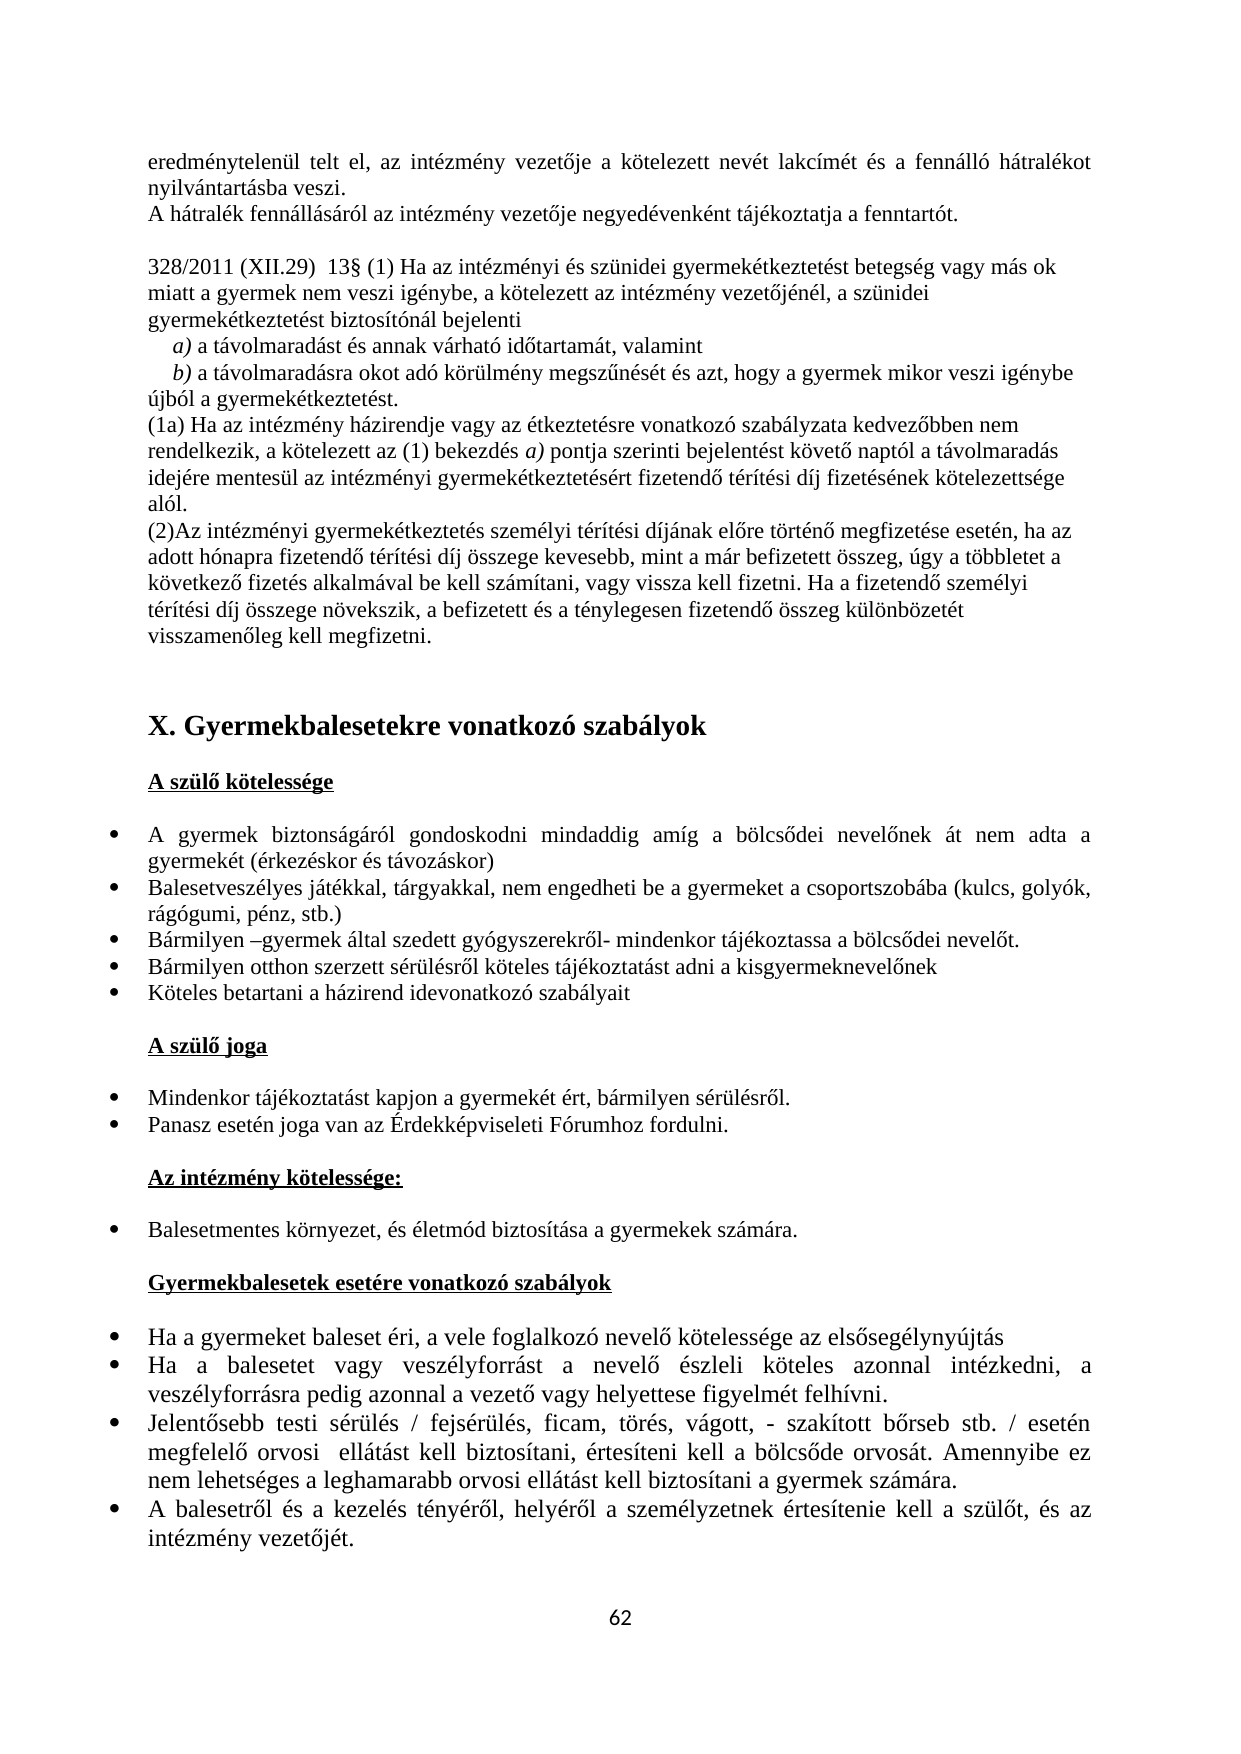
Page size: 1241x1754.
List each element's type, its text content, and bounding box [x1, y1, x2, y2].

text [148, 148, 1092, 200]
text A hátralék fennállásáról az intézmény vezetője negyedévenként tájékoztatja a fenntartót. [148, 200, 1092, 227]
list Mindenkor tájékoztatást kapjon a gyermekét ért, bármilyen sérülésről. [110, 1084, 1092, 1111]
list Ha a gyermeket baleset éri, a vele foglalkozó nevelő kötelessége az elsősegélynyújtás [110, 1322, 1092, 1350]
text Az intézmény kötelessége: [148, 1163, 1092, 1190]
list Balesetveszélyes játékkal, tárgyakkal, nem engedheti be a gyermeket a csoportszobába (kulcs, golyók, rágógumi, pénz, stb.) [110, 874, 1092, 926]
text b) a távolmaradásra okot adó körülmény megszűnését és azt, hogy a gyermek mikor veszi igénybe újból a gyermekétkeztetést. [148, 358, 1092, 411]
text Gyermekbalesetek esetére vonatkozó szabályok [148, 1269, 1092, 1295]
list Ha a balesetet vagy veszélyforrást a nevelő észleli köteles azonnal intézkedni, a veszélyforrásra pedig azonnal a vezető vagy helyettese figyelmét felhívni. [110, 1350, 1092, 1408]
text A szülő kötelessége [148, 768, 1092, 794]
text (1a) Ha az intézmény házirendje vagy az étkeztetésre vonatkozó szabályzata kedvezőbben nem rendelkezik, a kötelezett az (1) bekezdés a) pontja szerinti bejelentést követő naptól a távolmaradás idejére mentesül az intézményi gyermekétkeztetésért fizetendő térítési díj fizetésének kötelezettsége alól. [148, 411, 1092, 517]
list Jelentősebb testi sérülés / fejsérülés, ficam, törés, vágott, - szakított bőrseb stb. / esetén megfelelő orvosi ellátást kell biztosítani, értesíteni kell a bölcsőde orvosát. Amennyibe ez nem lehetséges a leghamarabb orvosi ellátást kell biztosítani a gyermek számára. [110, 1408, 1092, 1494]
list Panasz esetén joga van az Érdekképviseleti Fórumhoz fordulni. [110, 1111, 1092, 1137]
text (2)Az intézményi gyermekétkeztetés személyi térítési díjának előre történő megfizetése esetén, ha az adott hónapra fizetendő térítési díj összege kevesebb, mint a már befizetett összeg, úgy a többletet a következő fizetés alkalmával be kell számítani, vagy vissza kell fizetni. Ha a fizetendő személyi térítési díj összege növekszik, a befizetett és a ténylegesen fizetendő összeg különbözetét visszamenőleg kell megfizetni. [148, 517, 1092, 648]
list Bármilyen –gyermek által szedett gyógyszerekről- mindenkor tájékoztassa a bölcsődei nevelőt. [110, 926, 1092, 953]
text A szülő joga [148, 1032, 1092, 1058]
text X. Gyermekbalesetekre vonatkozó szabályok [148, 708, 1092, 742]
text a) a távolmaradást és annak várható időtartamát, valamint [148, 332, 1092, 358]
list A gyermek biztonságáról gondoskodni mindaddig amíg a bölcsődei nevelőnek át nem adta a gyermekét (érkezéskor és távozáskor) [110, 821, 1092, 874]
text 328/2011 (XII.29) 13§ (1) Ha az intézményi és szünidei gyermekétkeztetést betegség vagy más ok miatt a gyermek nem veszi igénybe, a kötelezett az intézmény vezetőjénél, a szünidei gyermekétkeztetést biztosítónál bejelenti [148, 253, 1092, 332]
list Köteles betartani a házirend idevonatkozó szabályait [110, 979, 1092, 1005]
list Bármilyen otthon szerzett sérülésről köteles tájékoztatást adni a kisgyermeknevelőnek [110, 953, 1092, 979]
list Balesetmentes környezet, és életmód biztosítása a gyermekek számára. [110, 1216, 1092, 1243]
list A balesetről és a kezelés tényéről, helyéről a személyzetnek értesítenie kell a szülőt, és az intézmény vezetőjét. [110, 1494, 1092, 1552]
